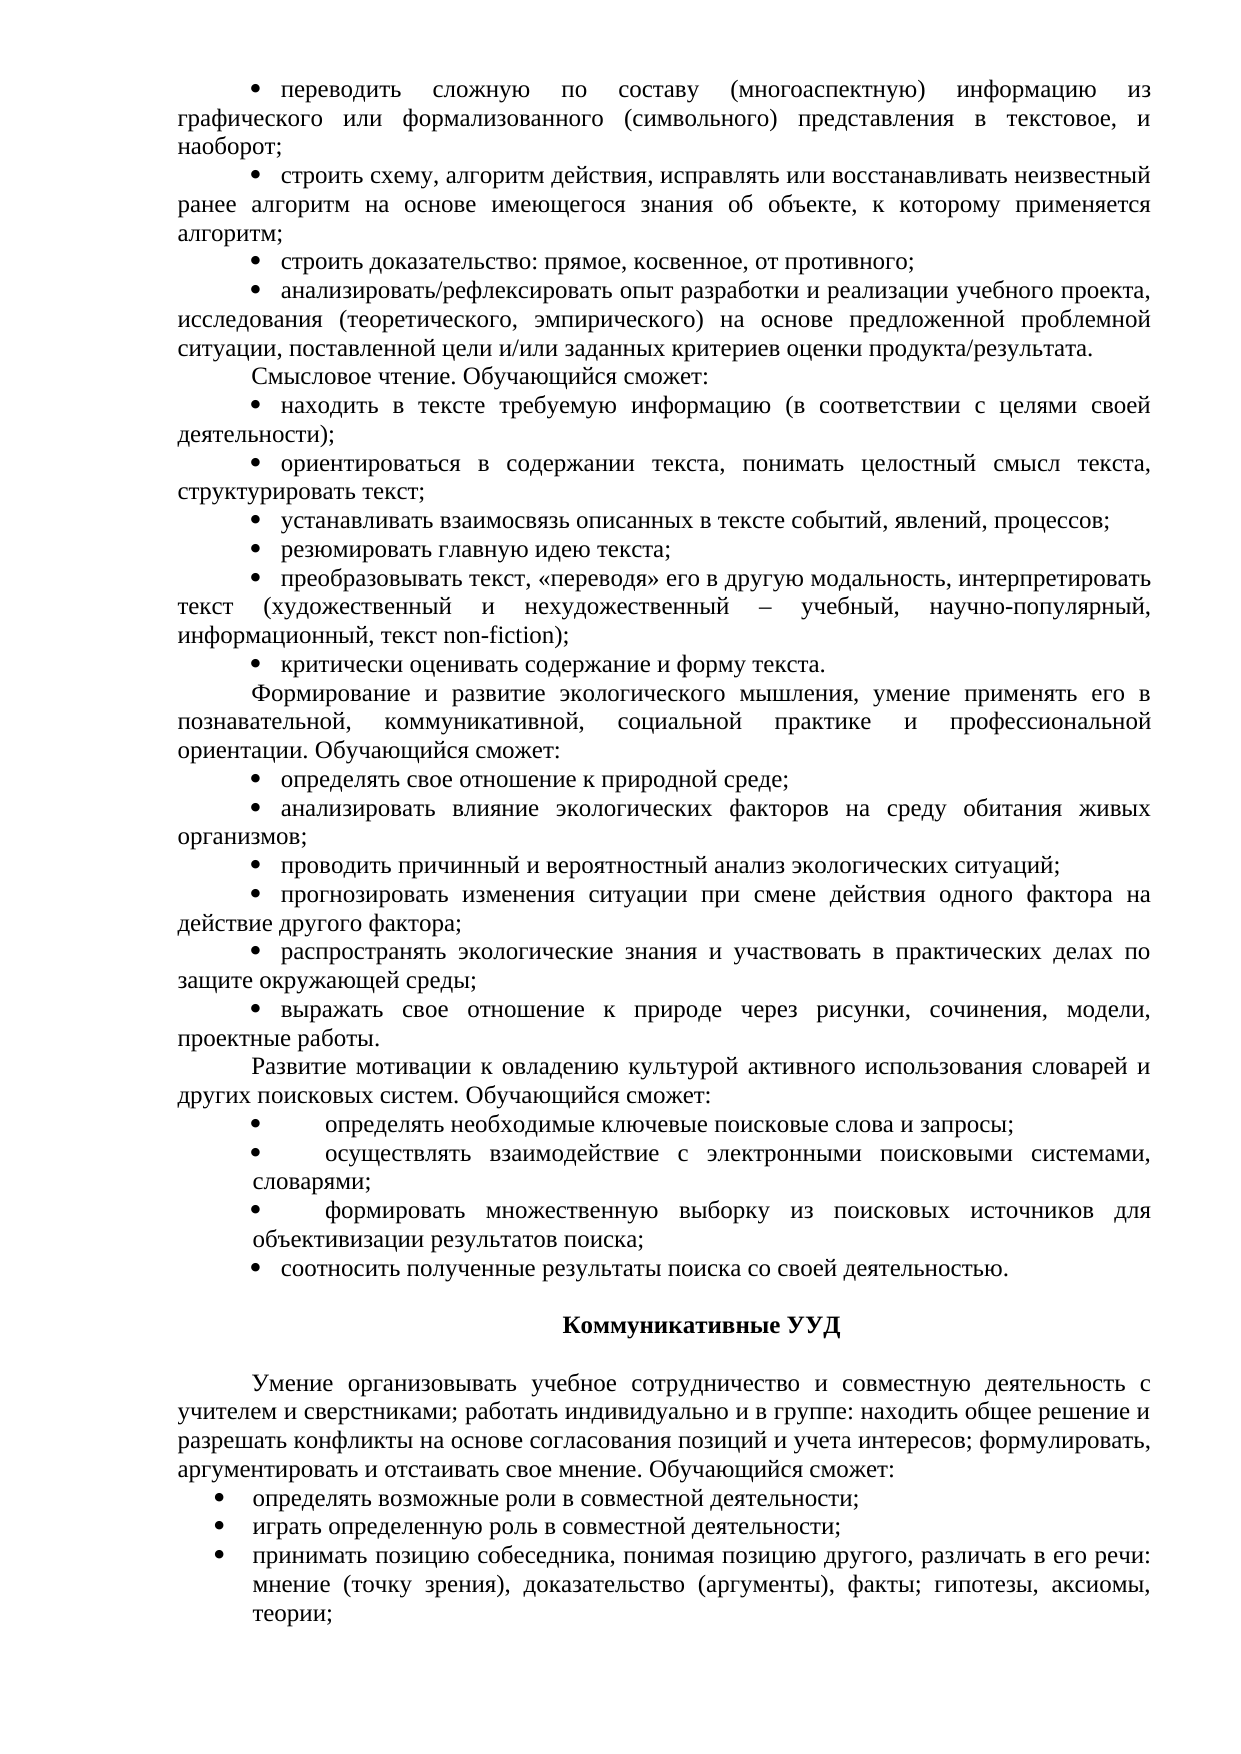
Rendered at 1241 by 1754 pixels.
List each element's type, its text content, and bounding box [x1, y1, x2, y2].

list переводить сложную по составу (многоаспектную) информацию из графического или формализованного (символьного) представления в текстовое, и наоборот; [177, 74, 1152, 160]
text Формирование и развитие экологического мышления, умение применять его в познавательной, коммуникативной, социальной практике и профессиональной ориентации. Обучающийся сможет: [177, 678, 1152, 764]
list критически оценивать содержание и форму текста. [177, 649, 1152, 678]
list строить доказательство: прямое, косвенное, от противного; [177, 246, 1152, 275]
list прогнозировать изменения ситуации при смене действия одного фактора на действие другого фактора; [177, 879, 1152, 936]
list резюмировать главную идею текста; [177, 534, 1152, 563]
list преобразовывать текст, «переводя» его в другую модальность, интерпретировать текст (художественный и нехудожественный – учебный, научно-популярный, информационный, текст non-fiction); [177, 563, 1152, 649]
text Развитие мотивации к овладению культурой активного использования словарей и других поисковых систем. Обучающийся сможет: [177, 1051, 1152, 1109]
list анализировать/рефлексировать опыт разработки и реализации учебного проекта, исследования (теоретического, эмпирического) на основе предложенной проблемной ситуации, поставленной цели и/или заданных критериев оценки продукта/результата. [177, 275, 1152, 361]
list анализировать влияние экологических факторов на среду обитания живых организмов; [177, 793, 1152, 850]
list принимать позицию собеседника, понимая позицию другого, различать в его речи: мнение (точку зрения), доказательство (аргументы), факты; гипотезы, аксиомы, теории; [215, 1540, 1152, 1626]
list проводить причинный и вероятностный анализ экологических ситуаций; [177, 850, 1152, 879]
list соотносить полученные результаты поиска со своей деятельностью. [251, 1253, 1152, 1281]
list распространять экологические знания и участвовать в практических делах по защите окружающей среды; [177, 936, 1152, 994]
list играть определенную роль в совместной деятельности; [215, 1511, 1152, 1540]
list строить схему, алгоритм действия, исправлять или восстанавливать неизвестный ранее алгоритм на основе имеющегося знания об объекте, к которому применяется алгоритм; [177, 160, 1152, 246]
list определять возможные роли в совместной деятельности; [215, 1483, 1152, 1511]
list определять свое отношение к природной среде; [177, 764, 1152, 793]
list устанавливать взаимосвязь описанных в тексте событий, явлений, процессов; [177, 505, 1152, 534]
list выражать свое отношение к природе через рисунки, сочинения, модели, проектные работы. [177, 994, 1152, 1051]
text Коммуникативные УУД [177, 1310, 1152, 1339]
list определять необходимые ключевые поисковые слова и запросы; [251, 1109, 1152, 1138]
list находить в тексте требуемую информацию (в соответствии с целями своей деятельности); [177, 390, 1152, 448]
text Смысловое чтение. Обучающийся сможет: [177, 361, 1152, 390]
list осуществлять взаимодействие с электронными поисковыми системами, словарями; [251, 1138, 1152, 1195]
list формировать множественную выборку из поисковых источников для объективизации результатов поиска; [251, 1195, 1152, 1253]
list Умение организовывать учебное сотрудничество и совместную деятельность с учителем и сверстниками; работать индивидуально и в группе: находить общее решение и разрешать конфликты на основе согласования позиций и учета интересов; формулировать, аргументировать и отстаивать свое мнение. Обучающийся сможет: [177, 1368, 1152, 1483]
list ориентироваться в содержании текста, понимать целостный смысл текста, структурировать текст; [177, 448, 1152, 505]
